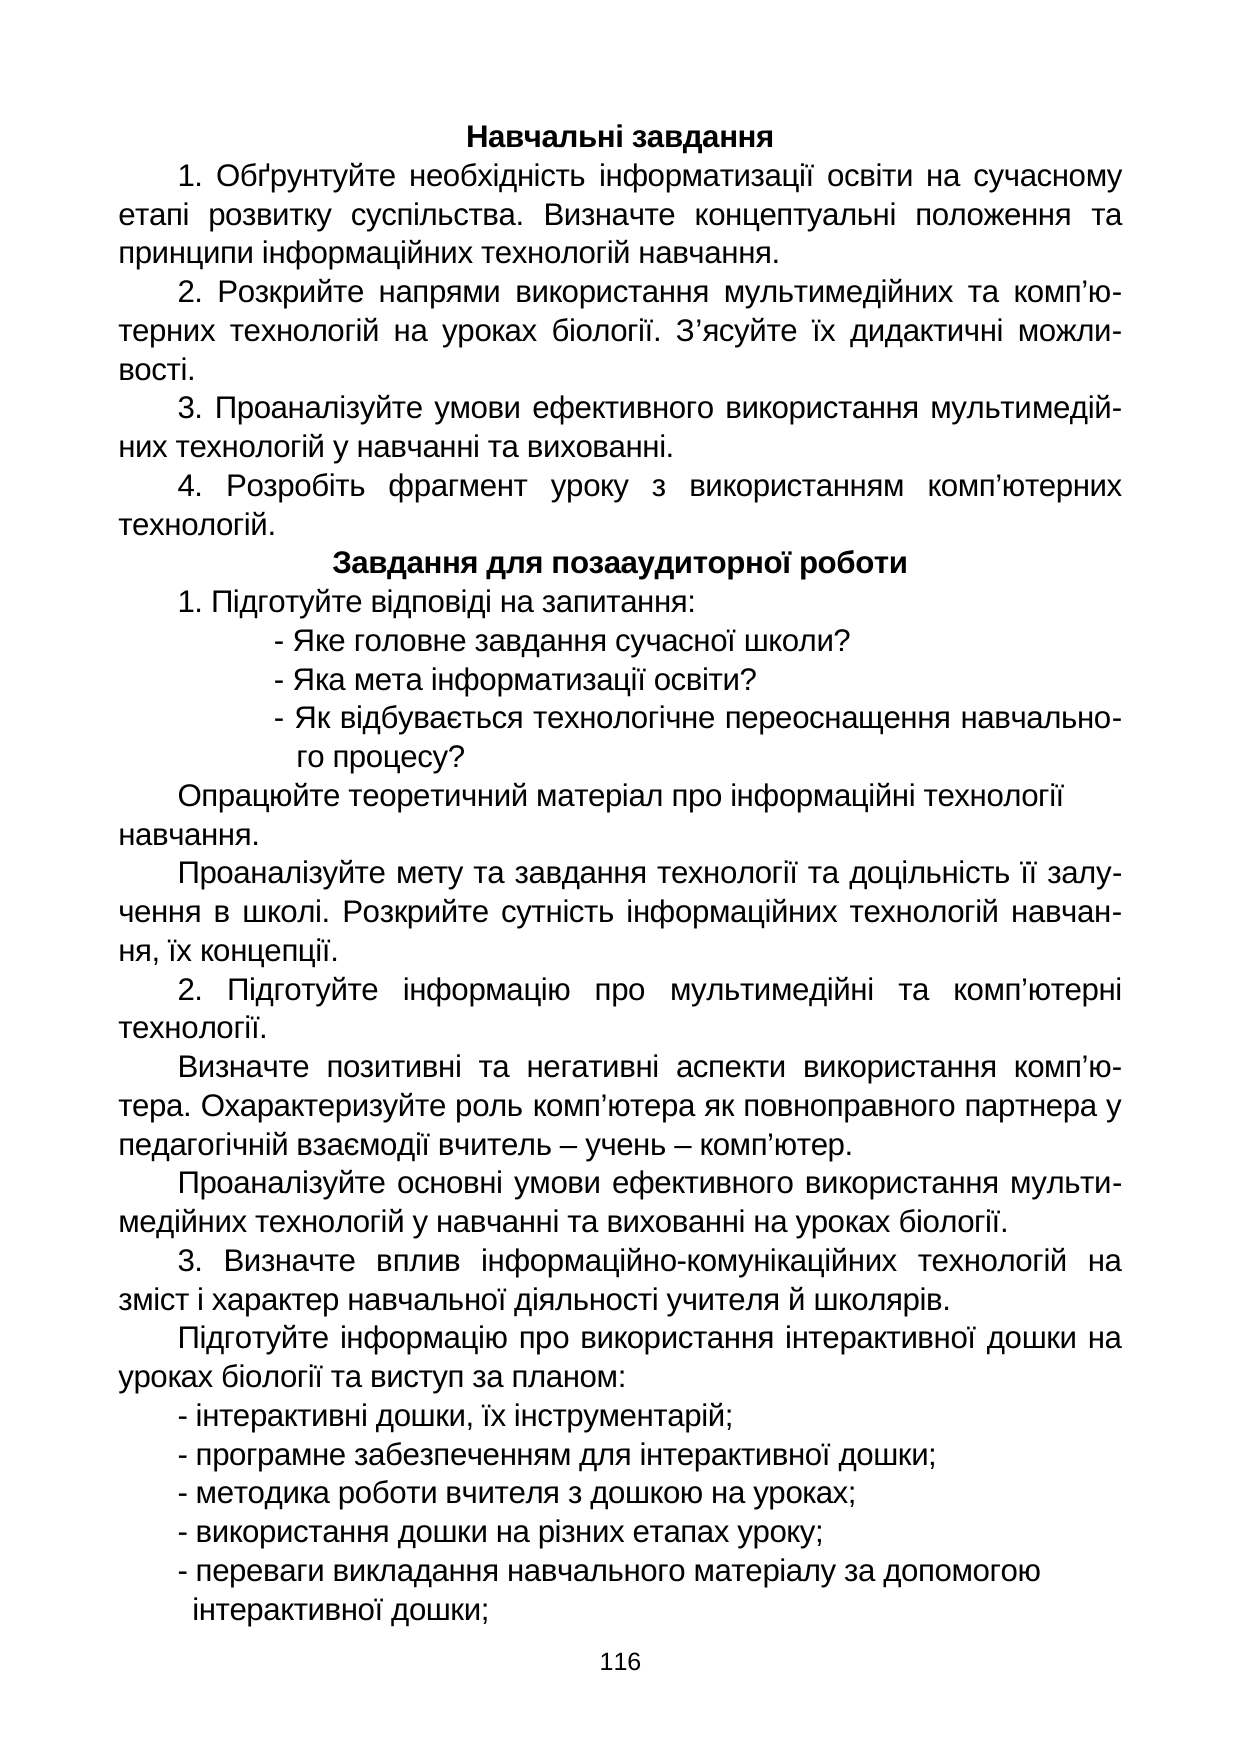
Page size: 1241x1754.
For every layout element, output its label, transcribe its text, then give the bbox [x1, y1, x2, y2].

text Завдання для позааудиторної роботи [118, 544, 1122, 580]
text 1. Обґрунтуйте необхідність інформатизації освіти на сучасному етапі розвитку суспільства. Визначте концептуальні положення та принципи інформаційних технологій навчання. [118, 157, 1122, 270]
text 1. Підготуйте відповіді на запитання: [118, 583, 1122, 619]
text - переваги викладання навчального матеріалу за допомогою інтерактивної дошки; [177, 1552, 1122, 1627]
text - програмне забезпеченням для інтерактивної дошки; [118, 1436, 1122, 1472]
text Опрацюйте теоретичний матеріал про інформаційні технології навчання. [118, 777, 1122, 852]
text 4. Розробіть фрагмент уроку з використанням комп’ютерних технологій. [118, 467, 1122, 542]
text 3. Визначте вплив інформаційно-комунікаційних технологій на зміст і характер навчальної діяльності учителя й школярів. [118, 1242, 1122, 1317]
text Проаналізуйте основні умови ефективного використання мультимедійних технологій у навчанні та вихованні на уроках біології. [118, 1164, 1122, 1239]
text Визначте позитивні та негативні аспекти використання комп’ютера. Охарактеризуйте роль комп’ютера як повноправного партнера у педагогічній взаємодії вчитель – учень – комп’ютер. [118, 1048, 1122, 1162]
text Проаналізуйте мету та завдання технології та доцільність її залучення в школі. Розкрийте сутність інформаційних технологій навчання, їх концепції. [118, 854, 1122, 968]
text - інтерактивні дошки, їх інструментарій; [118, 1397, 1122, 1433]
text - яка мета інформатизації освіти? [215, 661, 1122, 697]
text 3. Проаналізуйте умови ефективного використання мультимедійних технологій у навчанні та вихованні. [118, 389, 1122, 464]
text Навчальні завдання [118, 118, 1122, 154]
text - використання дошки на різних етапах уроку; [177, 1513, 1122, 1549]
text - як відбувається технологічне переоснащення навчального процесу? [274, 699, 1122, 774]
text 2. Підготуйте інформацію про мультимедійні та комп’ютерні технології. [118, 971, 1122, 1045]
text 2. Розкрийте напрями використання мультимедійних та комп’ютерних технологій на уроках біології. З’ясуйте їх дидактичні можливості. [118, 273, 1122, 387]
text Підготуйте інформацію про використання інтерактивної дошки на уроках біології та виступ за планом: [118, 1319, 1122, 1394]
text - яке головне завдання сучасної школи? [215, 622, 1122, 658]
text - методика роботи вчителя з дошкою на уроках; [118, 1474, 1122, 1510]
